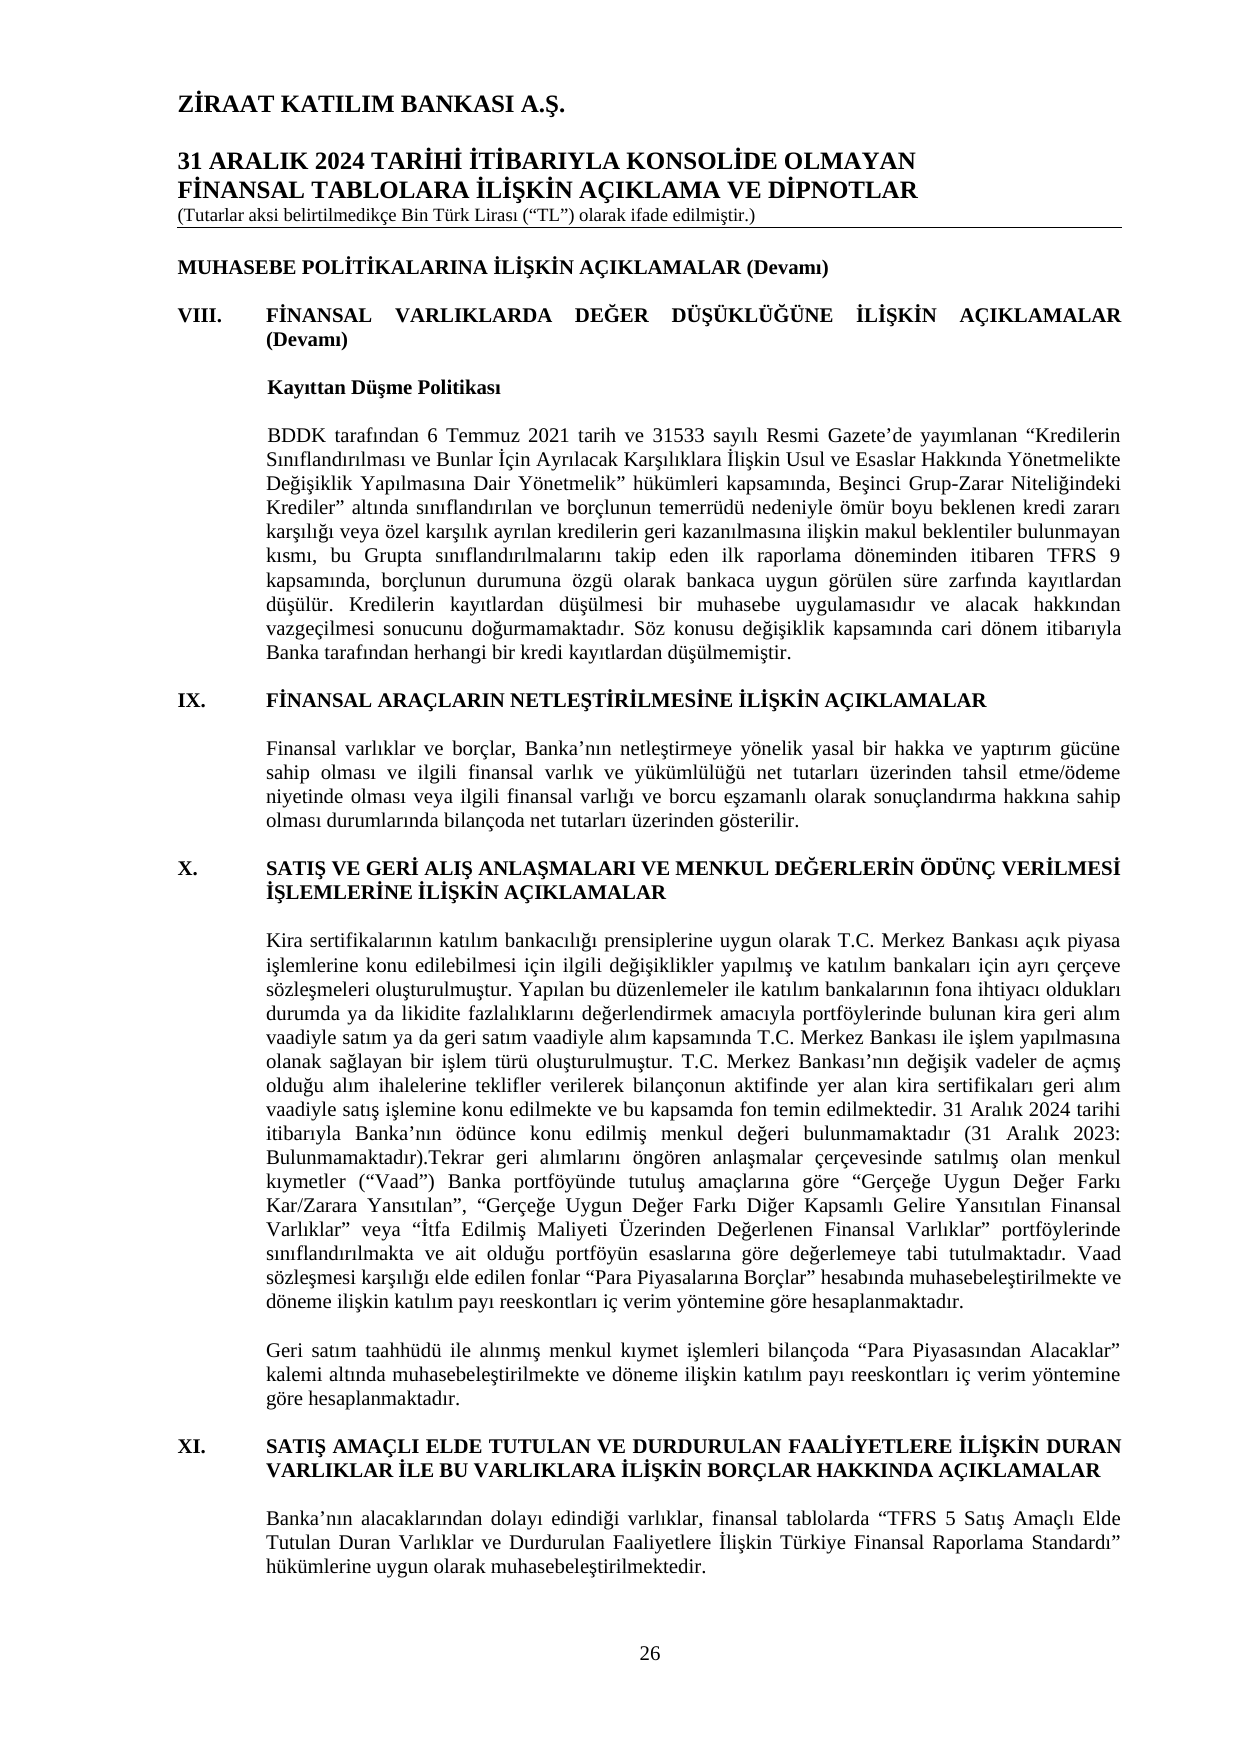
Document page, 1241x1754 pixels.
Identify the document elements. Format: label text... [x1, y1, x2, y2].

text MUHASEBE POLİTİKALARINA İLİŞKİN AÇIKLAMALAR (Devamı) [177, 255, 1122, 279]
text Kira sertifikalarının katılım bankacılığı prensiplerine uygun olarak T.C. Merkez Bankası açık piyasa işlemlerine konu edilebilmesi için ilgili değişiklikler yapılmış ve katılım bankaları için ayrı çerçeve sözleşmeleri oluşturulmuştur. Yapılan bu düzenlemeler ile katılım bankalarının fona ihtiyacı oldukları durumda ya da likidite fazlalıklarını değerlendirmek amacıyla portföylerinde bulunan kira geri alım vaadiyle satım ya da geri satım vaadiyle alım kapsamında T.C. Merkez Bankası ile işlem yapılmasına olanak sağlayan bir işlem türü oluşturulmuştur. T.C. Merkez Bankası’nın değişik vadeler de açmış olduğu alım ihalelerine teklifler verilerek bilançonun aktifinde yer alan kira sertifikaları geri alım vaadiyle satış işlemine konu edilmekte ve bu kapsamda fon temin edilmektedir. 31 Aralık 2024 tarihi itibarıyla Banka’nın ödünce konu edilmiş menkul değeri bulunmamaktadır (31 Aralık 2023: Bulunmamaktadır).Tekrar geri alımlarını öngören anlaşmalar çerçevesinde satılmış olan menkul kıymetler (“Vaad”) Banka portföyünde tutuluş amaçlarına göre “Gerçeğe Uygun Değer Farkı Kar/Zarara Yansıtılan”, “Gerçeğe Uygun Değer Farkı Diğer Kapsamlı Gelire Yansıtılan Finansal Varlıklar” veya “İtfa Edilmiş Maliyeti Üzerinden Değerlenen Finansal Varlıklar” portföylerinde sınıflandırılmakta ve ait olduğu portföyün esaslarına göre değerlemeye tabi tutulmaktadır. Vaad sözleşmesi karşılığı elde edilen fonlar “Para Piyasalarına Borçlar” hesabında muhasebeleştirilmekte ve döneme ilişkin katılım payı reeskontları iç verim yöntemine göre hesaplanmaktadır. [266, 928, 1122, 1313]
text Banka’nın alacaklarından dolayı edindiği varlıklar, finansal tablolarda “TFRS 5 Satış Amaçlı Elde Tutulan Duran Varlıklar ve Durdurulan Faaliyetlere İlişkin Türkiye Finansal Raporlama Standardı” hükümlerine uygun olarak muhasebeleştirilmektedir. [266, 1506, 1122, 1578]
list FİNANSAL VARLIKLARDA DEĞER DÜŞÜKLÜĞÜNE İLİŞKİN AÇIKLAMALAR (Devamı) [177, 303, 1122, 351]
text Geri satım taahhüdü ile alınmış menkul kıymet işlemleri bilançoda “Para Piyasasından Alacaklar” kalemi altında muhasebeleştirilmekte ve döneme ilişkin katılım payı reeskontları iç verim yöntemine göre hesaplanmaktadır. [266, 1337, 1122, 1410]
text BDDK tarafından 6 Temmuz 2021 tarih ve 31533 sayılı Resmi Gazete’de yayımlanan “Kredilerin Sınıflandırılması ve Bunlar İçin Ayrılacak Karşılıklara İlişkin Usul ve Esaslar Hakkında Yönetmelikte Değişiklik Yapılmasına Dair Yönetmelik” hükümleri kapsamında, Beşinci Grup-Zarar Niteliğindeki Krediler” altında sınıflandırılan ve borçlunun temerrüdü nedeniyle ömür boyu beklenen kredi zararı karşılığı veya özel karşılık ayrılan kredilerin geri kazanılmasına ilişkin makul beklentiler bulunmayan kısmı, bu Grupta sınıflandırılmalarını takip eden ilk raporlama döneminden itibaren TFRS 9 kapsamında, borçlunun durumuna özgü olarak bankaca uygun görülen süre zarfında kayıtlardan düşülür. Kredilerin kayıtlardan düşülmesi bir muhasebe uygulamasıdır ve alacak hakkından vazgeçilmesi sonucunu doğurmamaktadır. Söz konusu değişiklik kapsamında cari dönem itibarıyla Banka tarafından herhangi bir kredi kayıtlardan düşülmemiştir. [266, 423, 1122, 664]
text IX. FİNANSAL ARAÇLARIN NETLEŞTİRİLMESİNE İLİŞKİN AÇIKLAMALAR [177, 688, 1122, 712]
text Finansal varlıklar ve borçlar, Banka’nın netleştirmeye yönelik yasal bir hakka ve yaptırım gücüne sahip olması ve ilgili finansal varlık ve yükümlülüğü net tutarları üzerinden tahsil etme/ödeme niyetinde olması veya ilgili finansal varlığı ve borcu eşzamanlı olarak sonuçlandırma hakkına sahip olması durumlarında bilançoda net tutarları üzerinden gösterilir. [266, 736, 1122, 832]
text Kayıttan Düşme Politikası [266, 375, 1107, 399]
text XI. SATIŞ AMAÇLI ELDE TUTULAN VE DURDURULAN FAALİYETLERE İLİŞKİN DURAN VARLIKLAR İLE BU VARLIKLARA İLİŞKİN BORÇLAR HAKKINDA AÇIKLAMALAR [177, 1434, 1122, 1482]
text X. SATIŞ VE GERİ ALIŞ ANLAŞMALARI VE MENKUL DEĞERLERİN ÖDÜNÇ VERİLMESİ İŞLEMLERİNE İLİŞKİN AÇIKLAMALAR [177, 856, 1122, 904]
